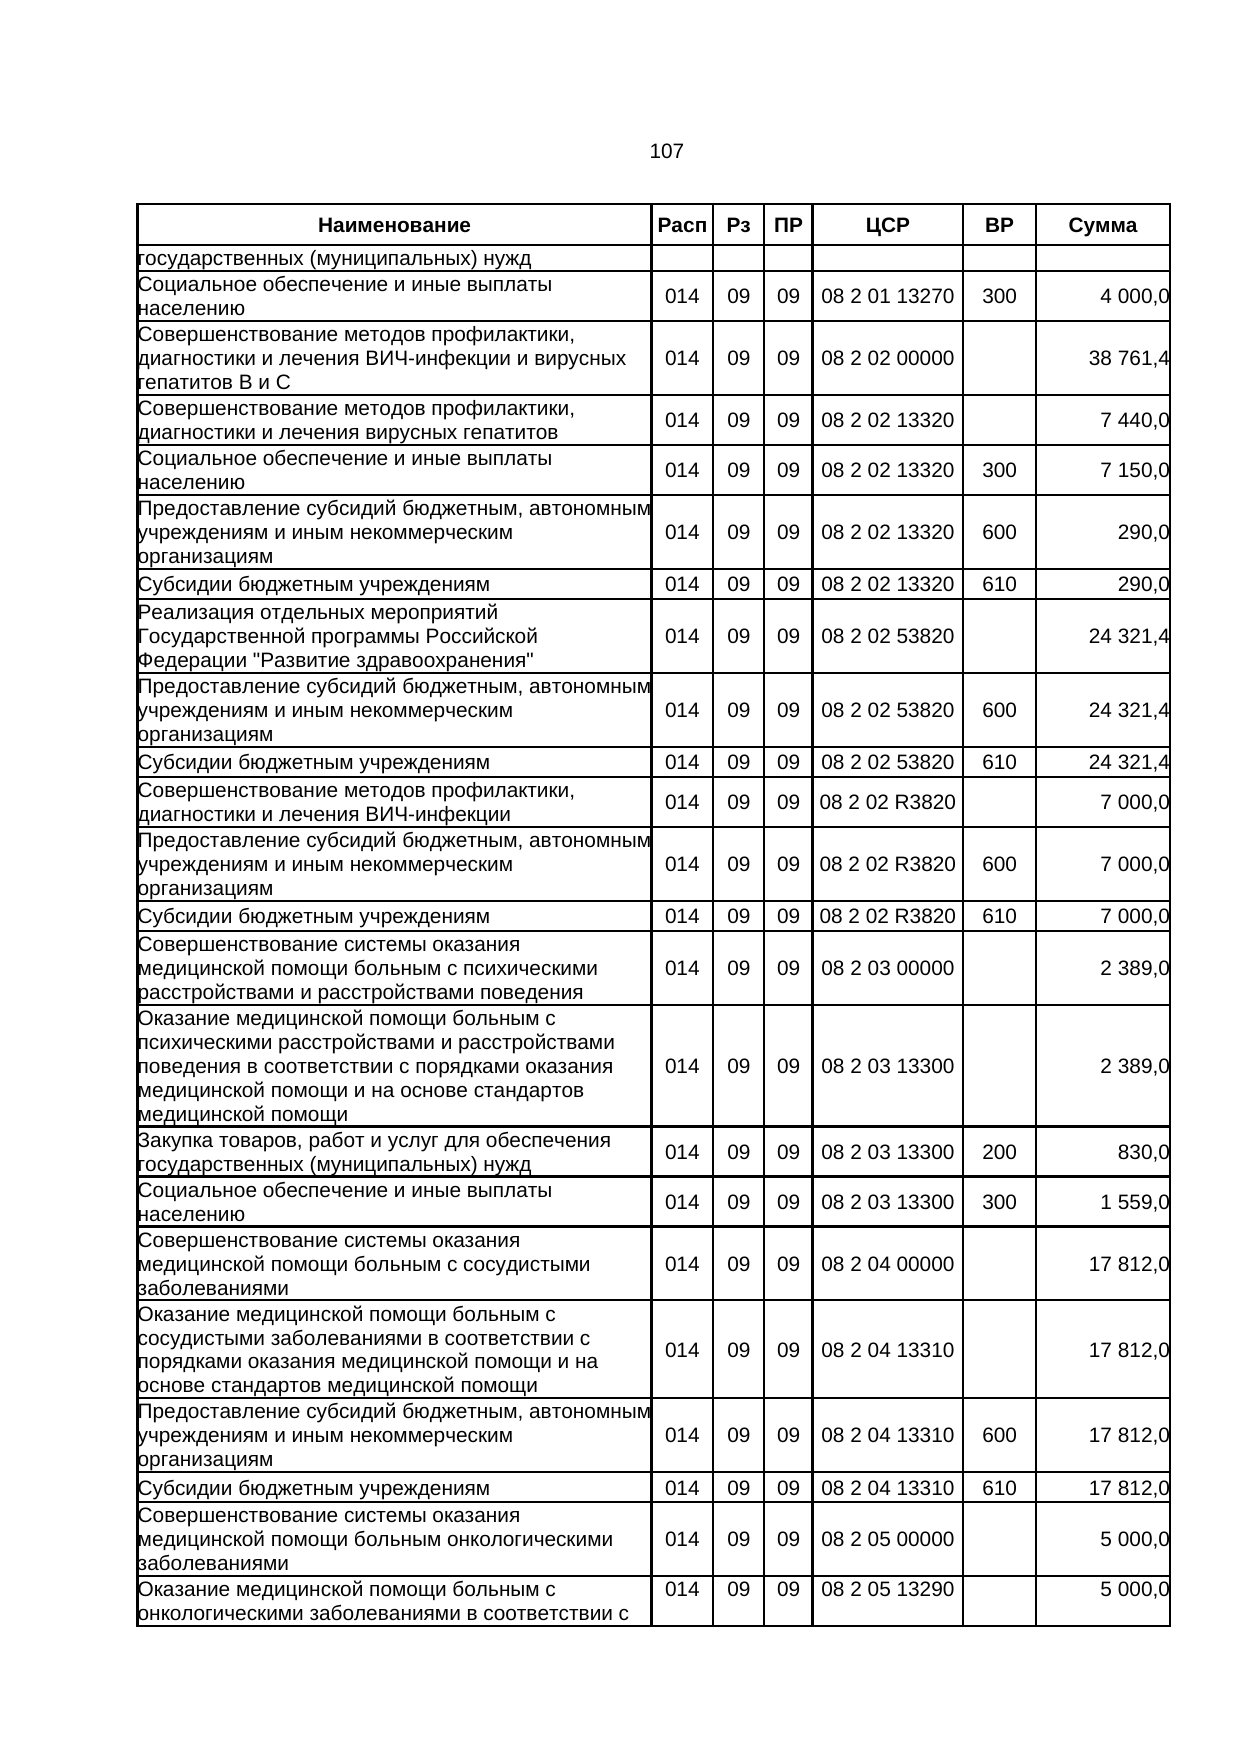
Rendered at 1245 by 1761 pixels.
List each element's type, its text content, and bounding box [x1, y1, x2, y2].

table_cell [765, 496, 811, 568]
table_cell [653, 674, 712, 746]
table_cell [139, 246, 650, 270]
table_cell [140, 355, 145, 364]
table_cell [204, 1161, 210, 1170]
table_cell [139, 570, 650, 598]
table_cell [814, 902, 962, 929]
table_header ВР [964, 205, 1035, 244]
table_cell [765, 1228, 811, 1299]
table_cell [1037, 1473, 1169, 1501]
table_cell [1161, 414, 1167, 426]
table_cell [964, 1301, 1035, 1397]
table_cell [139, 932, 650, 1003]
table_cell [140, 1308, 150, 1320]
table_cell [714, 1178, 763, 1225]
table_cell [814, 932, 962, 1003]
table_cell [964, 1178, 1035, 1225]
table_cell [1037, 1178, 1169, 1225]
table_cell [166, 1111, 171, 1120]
table_header Наименование [139, 205, 650, 244]
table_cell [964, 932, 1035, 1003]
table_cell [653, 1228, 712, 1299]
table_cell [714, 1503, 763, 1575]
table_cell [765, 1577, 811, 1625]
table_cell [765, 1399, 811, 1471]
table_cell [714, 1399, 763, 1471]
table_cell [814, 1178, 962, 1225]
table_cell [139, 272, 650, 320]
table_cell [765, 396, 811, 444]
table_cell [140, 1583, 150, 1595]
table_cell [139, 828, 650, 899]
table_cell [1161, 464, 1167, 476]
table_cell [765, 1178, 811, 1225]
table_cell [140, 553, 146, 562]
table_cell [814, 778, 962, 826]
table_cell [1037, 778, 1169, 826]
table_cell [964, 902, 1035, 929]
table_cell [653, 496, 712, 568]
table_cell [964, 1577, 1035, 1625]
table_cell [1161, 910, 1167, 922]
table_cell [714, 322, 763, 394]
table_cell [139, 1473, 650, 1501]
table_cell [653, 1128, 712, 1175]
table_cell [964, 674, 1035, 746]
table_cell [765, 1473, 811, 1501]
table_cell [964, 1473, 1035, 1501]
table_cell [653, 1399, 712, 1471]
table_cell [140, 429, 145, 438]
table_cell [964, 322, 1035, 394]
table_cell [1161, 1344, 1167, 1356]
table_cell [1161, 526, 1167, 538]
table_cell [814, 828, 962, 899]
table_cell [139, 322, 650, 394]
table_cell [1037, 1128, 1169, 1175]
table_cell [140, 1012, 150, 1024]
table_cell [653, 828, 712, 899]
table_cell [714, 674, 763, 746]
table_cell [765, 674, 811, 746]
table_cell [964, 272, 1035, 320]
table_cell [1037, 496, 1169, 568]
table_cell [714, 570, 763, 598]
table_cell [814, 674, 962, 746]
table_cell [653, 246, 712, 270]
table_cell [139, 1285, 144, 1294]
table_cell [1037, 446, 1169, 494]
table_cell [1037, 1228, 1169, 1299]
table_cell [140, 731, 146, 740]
table_header Сумма [1037, 205, 1169, 244]
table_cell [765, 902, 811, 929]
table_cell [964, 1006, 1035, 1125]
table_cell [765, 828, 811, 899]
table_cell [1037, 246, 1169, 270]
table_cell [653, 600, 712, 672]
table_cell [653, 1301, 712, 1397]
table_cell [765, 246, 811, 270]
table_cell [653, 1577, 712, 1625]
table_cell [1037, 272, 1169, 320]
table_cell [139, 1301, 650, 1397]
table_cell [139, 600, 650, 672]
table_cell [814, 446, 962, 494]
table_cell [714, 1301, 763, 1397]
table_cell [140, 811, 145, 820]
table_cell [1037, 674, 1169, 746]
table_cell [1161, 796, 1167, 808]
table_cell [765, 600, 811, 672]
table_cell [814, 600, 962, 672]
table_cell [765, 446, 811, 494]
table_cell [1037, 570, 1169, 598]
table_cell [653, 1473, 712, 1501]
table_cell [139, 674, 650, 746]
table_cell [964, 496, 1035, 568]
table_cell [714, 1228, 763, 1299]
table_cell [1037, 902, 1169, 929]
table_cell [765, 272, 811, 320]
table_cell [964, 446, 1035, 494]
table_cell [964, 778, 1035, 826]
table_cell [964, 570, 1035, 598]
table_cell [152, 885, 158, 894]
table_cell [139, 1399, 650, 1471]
table_header Рз [714, 205, 763, 244]
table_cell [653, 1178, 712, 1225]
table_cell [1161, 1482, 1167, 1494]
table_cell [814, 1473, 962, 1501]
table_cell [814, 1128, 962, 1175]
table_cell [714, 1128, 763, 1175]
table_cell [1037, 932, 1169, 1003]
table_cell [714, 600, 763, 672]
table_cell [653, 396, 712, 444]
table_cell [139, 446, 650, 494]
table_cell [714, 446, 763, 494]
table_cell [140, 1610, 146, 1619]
table_header ПР [765, 205, 811, 244]
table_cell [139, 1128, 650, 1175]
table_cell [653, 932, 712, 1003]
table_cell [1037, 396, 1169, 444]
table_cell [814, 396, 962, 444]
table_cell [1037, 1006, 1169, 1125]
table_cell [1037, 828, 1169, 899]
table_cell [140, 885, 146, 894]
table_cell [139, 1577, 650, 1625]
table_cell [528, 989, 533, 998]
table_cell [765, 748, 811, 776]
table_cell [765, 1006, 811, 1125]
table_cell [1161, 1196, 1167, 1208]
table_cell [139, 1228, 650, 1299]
table_header Расп [653, 205, 712, 244]
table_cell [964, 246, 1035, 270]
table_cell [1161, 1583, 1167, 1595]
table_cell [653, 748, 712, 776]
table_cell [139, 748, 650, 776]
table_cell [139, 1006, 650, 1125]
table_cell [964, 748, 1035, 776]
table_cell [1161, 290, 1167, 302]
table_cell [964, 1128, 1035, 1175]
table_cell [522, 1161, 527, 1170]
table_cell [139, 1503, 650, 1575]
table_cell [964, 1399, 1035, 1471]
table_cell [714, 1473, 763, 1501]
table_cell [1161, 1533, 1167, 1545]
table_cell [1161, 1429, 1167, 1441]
table_header ЦСР [814, 205, 962, 244]
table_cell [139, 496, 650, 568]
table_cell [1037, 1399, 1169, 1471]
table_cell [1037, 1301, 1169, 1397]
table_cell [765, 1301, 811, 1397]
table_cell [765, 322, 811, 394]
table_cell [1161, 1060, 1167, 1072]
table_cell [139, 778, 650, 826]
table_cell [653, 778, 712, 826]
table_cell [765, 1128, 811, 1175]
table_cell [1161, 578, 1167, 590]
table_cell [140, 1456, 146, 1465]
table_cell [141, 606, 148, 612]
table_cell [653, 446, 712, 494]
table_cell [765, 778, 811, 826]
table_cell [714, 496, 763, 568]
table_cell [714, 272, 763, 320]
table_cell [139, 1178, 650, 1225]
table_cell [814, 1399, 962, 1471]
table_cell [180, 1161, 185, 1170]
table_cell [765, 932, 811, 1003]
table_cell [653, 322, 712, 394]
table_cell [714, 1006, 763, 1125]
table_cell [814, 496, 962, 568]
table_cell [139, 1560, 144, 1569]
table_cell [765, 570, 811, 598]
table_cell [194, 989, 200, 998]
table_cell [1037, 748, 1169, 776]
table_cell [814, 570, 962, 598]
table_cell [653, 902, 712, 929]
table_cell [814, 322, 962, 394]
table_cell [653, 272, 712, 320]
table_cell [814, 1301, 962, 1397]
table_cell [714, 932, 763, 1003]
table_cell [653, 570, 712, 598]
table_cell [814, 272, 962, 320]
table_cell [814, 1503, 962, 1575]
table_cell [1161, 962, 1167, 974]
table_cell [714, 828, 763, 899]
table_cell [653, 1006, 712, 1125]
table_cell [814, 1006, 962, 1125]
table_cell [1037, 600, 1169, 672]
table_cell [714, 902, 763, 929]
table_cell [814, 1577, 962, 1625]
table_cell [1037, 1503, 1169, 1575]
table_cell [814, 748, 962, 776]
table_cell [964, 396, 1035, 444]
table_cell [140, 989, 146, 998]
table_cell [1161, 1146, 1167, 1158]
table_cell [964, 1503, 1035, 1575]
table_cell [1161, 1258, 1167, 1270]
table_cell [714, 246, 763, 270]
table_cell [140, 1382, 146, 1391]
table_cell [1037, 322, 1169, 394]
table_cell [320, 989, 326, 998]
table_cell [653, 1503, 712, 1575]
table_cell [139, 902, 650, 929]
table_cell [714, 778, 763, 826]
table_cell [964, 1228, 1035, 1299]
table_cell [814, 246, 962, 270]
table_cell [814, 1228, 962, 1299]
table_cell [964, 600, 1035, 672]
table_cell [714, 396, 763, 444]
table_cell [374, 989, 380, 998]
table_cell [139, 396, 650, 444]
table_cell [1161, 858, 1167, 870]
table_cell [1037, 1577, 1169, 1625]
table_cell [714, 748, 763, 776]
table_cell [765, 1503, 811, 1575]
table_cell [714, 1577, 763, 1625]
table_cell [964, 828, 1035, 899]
